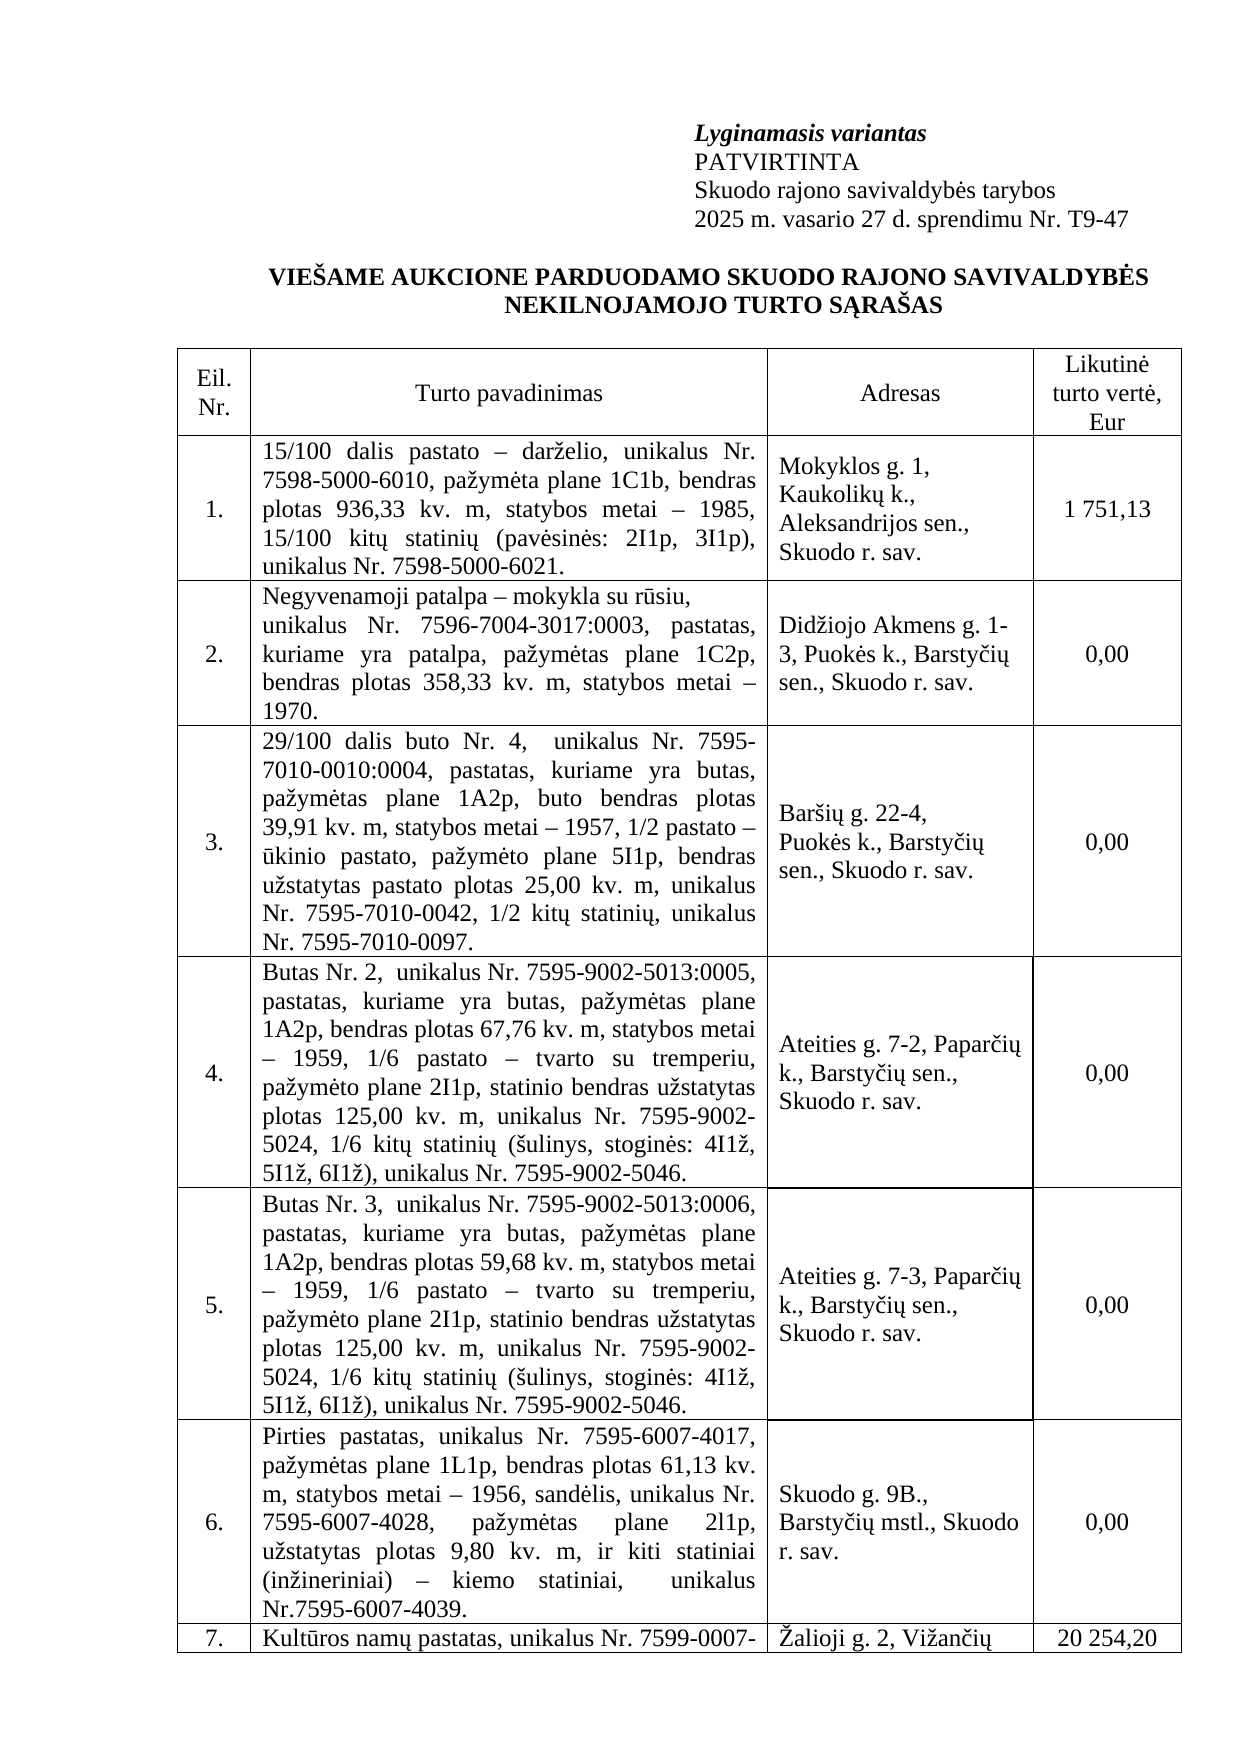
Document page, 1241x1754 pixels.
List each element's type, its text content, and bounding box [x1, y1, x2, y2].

table_header Likutinė turto vertė, Eur [1034, 349, 1181, 435]
table_cell 0,00 [1034, 957, 1181, 1187]
table_cell 4. [178, 957, 250, 1187]
table_cell Pirties pastatas, unikalus Nr. 7595-6007-4017, pažymėtas plane 1L1p, bendras plotas 61,13 kv. m, statybos metai – 1956, sandėlis, unikalus Nr. 7595-6007-4028, pažymėtas plane 2l1p, užstatytas plotas 9,80 kv. m, ir kiti statiniai (inžineriniai) – kiemo statiniai, unikalus Nr.7595-6007-4039. [251, 1420, 767, 1622]
table_cell 1 751,13 [1034, 436, 1181, 580]
table_cell Negyvenamoji patalpa – mokykla su rūsiu, unikalus Nr. 7596-7004-3017:0003, pastatas, kuriame yra patalpa, pažymėtas plane 1C2p, bendras plotas 358,33 kv. m, statybos metai –1970. [251, 581, 767, 725]
table_cell 15/100 dalis pastato – darželio, unikalus Nr. 7598-5000-6010, pažymėta plane 1C1b, bendras plotas 936,33 kv. m, statybos metai – 1985, 15/100 kitų statinių (pavėsinės: 2I1p, 3I1p), unikalus Nr. 7598-5000-6021. [251, 436, 767, 580]
table_cell 29/100 dalis buto Nr. 4, unikalus Nr. 7595-7010-0010:0004, pastatas, kuriame yra butas, pažymėtas plane 1A2p, buto bendras plotas 39,91 kv. m, statybos metai – 1957, 1/2 pastato – ūkinio pastato, pažymėto plane 5I1p, bendras užstatytas pastato plotas 25,00 kv. m, unikalus Nr. 7595-7010-0042, 1/2 kitų statinių, unikalus Nr. 7595-7010-0097. [251, 726, 767, 956]
table_cell Skuodo g. 9B., Barstyčių mstl., Skuodo r. sav. [768, 1421, 1033, 1622]
text Lyginamasis variantas [694, 118, 1181, 147]
text PATVIRTINTA [694, 147, 1181, 176]
table_cell 2. [178, 581, 250, 725]
table_cell Mokyklos g. 1, Kaukolikų k., Aleksandrijos sen., Skuodo r. sav. [768, 436, 1033, 580]
table_cell 1. [178, 436, 250, 580]
text VIEŠAME AUKCIONE PARDUODAMO SKUODO RAJONO SAVIVALDYBĖS NEKILNOJAMOJO TURTO SĄRAŠAS [236, 262, 1181, 319]
table_cell 7. [178, 1624, 250, 1652]
table_cell 0,00 [1034, 581, 1181, 725]
table_header Adresas [768, 349, 1033, 435]
table_cell Didžiojo Akmens g. 1-3, Puokės k., Barstyčių sen., Skuodo r. sav. [768, 581, 1033, 725]
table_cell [768, 1624, 1033, 1652]
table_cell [251, 1624, 767, 1652]
table_cell Butas Nr. 2, unikalus Nr. 7595-9002-5013:0005, pastatas, kuriame yra butas, pažymėtas plane 1A2p, bendras plotas 67,76 kv. m, statybos metai – 1959, 1/6 pastato – tvarto su tremperiu, pažymėto plane 2I1p, statinio bendras užstatytas plotas 125,00 kv. m, unikalus Nr. 7595-9002-5024, 1/6 kitų statinių (šulinys, stoginės: 4I1ž, 5I1ž, 6I1ž), unikalus Nr. 7595-9002-5046. [251, 957, 767, 1187]
table_header Turto pavadinimas [251, 349, 767, 435]
table_cell 0,00 [1034, 1420, 1181, 1622]
table_cell Butas Nr. 3, unikalus Nr. 7595-9002-5013:0006, pastatas, kuriame yra butas, pažymėtas plane 1A2p, bendras plotas 59,68 kv. m, statybos metai – 1959, 1/6 pastato – tvarto su tremperiu, pažymėto plane 2I1p, statinio bendras užstatytas plotas 125,00 kv. m, unikalus Nr. 7595-9002-5024, 1/6 kitų statinių (šulinys, stoginės: 4I1ž, 5I1ž, 6I1ž), unikalus Nr. 7595-9002-5046. [251, 1188, 767, 1419]
table_cell Ateities g. 7-2, Paparčių k., Barstyčių sen., Skuodo r. sav. [768, 957, 1032, 1187]
table_cell 5. [178, 1188, 250, 1419]
table_cell Ateities g. 7-3, Paparčių k., Barstyčių sen., Skuodo r. sav. [768, 1189, 1032, 1419]
table_cell 20 254,20 [1034, 1624, 1181, 1652]
table_header Eil. Nr. [178, 349, 250, 435]
table_cell 3. [178, 726, 250, 956]
text 2025 m. vasario 27 d. sprendimu Nr. T9-47 [177, 204, 1181, 233]
table_cell 0,00 [1034, 726, 1181, 956]
text Skuodo rajono savivaldybės tarybos [177, 176, 1181, 204]
table_cell 6. [178, 1420, 250, 1622]
table_cell 0,00 [1034, 1188, 1181, 1419]
table_cell Baršių g. 22-4, Puokės k., Barstyčių sen., Skuodo r. sav. [768, 726, 1033, 956]
